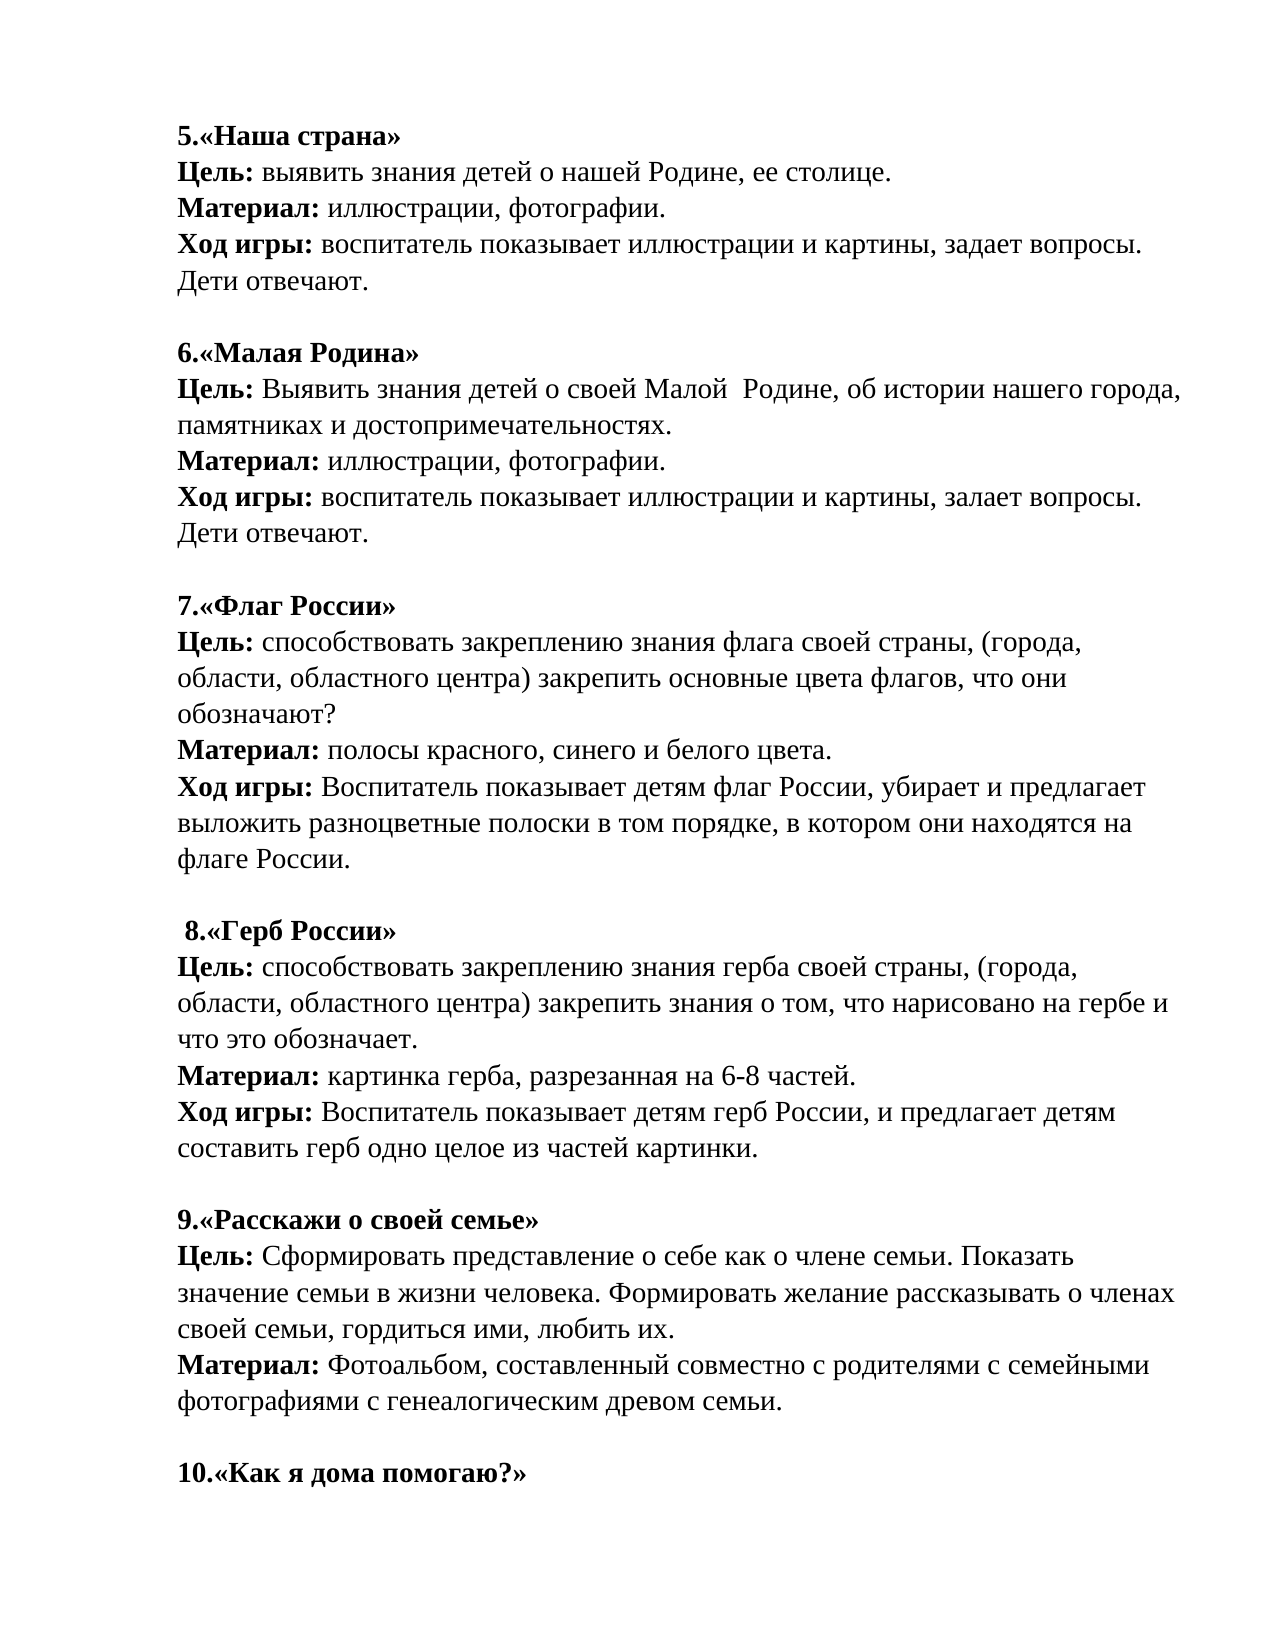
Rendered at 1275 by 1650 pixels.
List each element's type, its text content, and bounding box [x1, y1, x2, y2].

text Ход игры: воспитатель показывает иллюстрации и картины, задает вопросы. Дети отвечают. [177, 226, 1186, 296]
text Материал: полосы красного, синего и белого цвета. [177, 732, 1186, 766]
text 9.«Расскажи о своей семье» Цель: Сформировать представление о себе как о члене семьи. Показать значение семьи в жизни человека. Формировать желание рассказывать о членах своей семьи, гордиться ими, любить их. Материал: Фотоальбом, составленный совместно с родителями с семейными фотографиями с генеалогическим древом семьи. [177, 1202, 1186, 1417]
text 8.«Герб России» [177, 913, 1186, 947]
text 7.«Флаг России» [177, 588, 1186, 621]
text Ход игры: Воспитатель показывает детям флаг России, убирает и предлагает выложить разноцветные полоски в том порядке, в котором они находятся на флаге России. [177, 769, 1186, 874]
text Материал: картинка герба, разрезанная на 6-8 частей. [177, 1058, 1186, 1091]
text 5.«Наша страна» Цель: выявить знания детей о нашей Родине, ее столице. [177, 118, 1186, 188]
text Цель: способствовать закреплению знания герба своей страны, (города, области, областного центра) закрепить знания о том, что нарисовано на гербе и что это обозначает. [177, 949, 1186, 1055]
text 10.«Как я дома помогаю?» [177, 1455, 1186, 1489]
text 6.«Малая Родина» Цель: Выявить знания детей о своей Малой Родине, об истории нашего города, памятниках и достопримечательностях. Материал: иллюстрации, фотографии. [177, 335, 1186, 477]
text Цель: способствовать закреплению знания флага своей страны, (города, области, областного центра) закрепить основные цвета флагов, что они обозначают? [177, 624, 1186, 730]
text Ход игры: Воспитатель показывает детям герб России, и предлагает детям составить герб одно целое из частей картинки. [177, 1094, 1186, 1164]
text Ход игры: воспитатель показывает иллюстрации и картины, залает вопросы. Дети отвечают. [177, 479, 1186, 549]
text Материал: иллюстрации, фотографии. [177, 190, 1186, 224]
